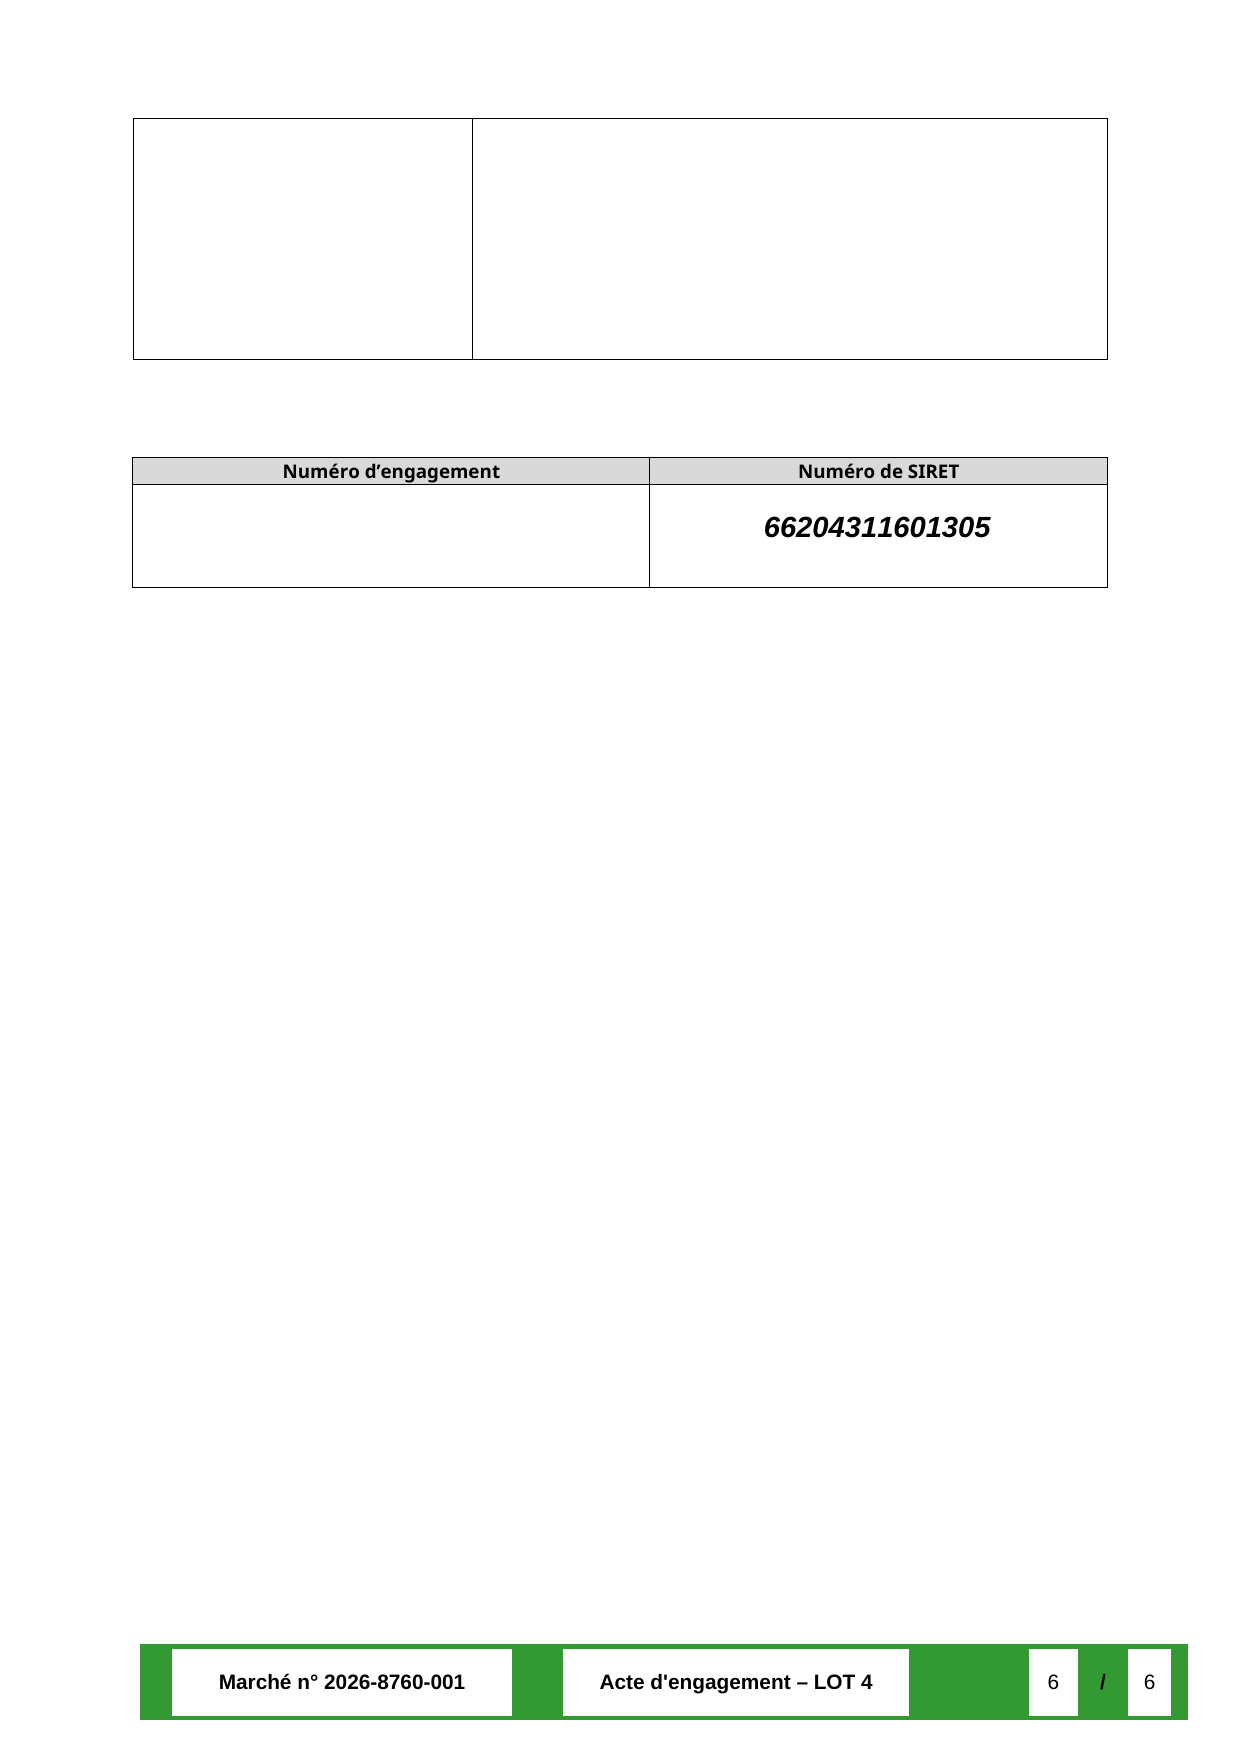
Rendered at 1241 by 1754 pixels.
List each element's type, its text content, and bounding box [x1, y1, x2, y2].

table_cell 66204311601305 [650, 485, 1107, 587]
table_cell [133, 485, 649, 587]
table_header Numéro de SIRET [650, 458, 1107, 484]
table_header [473, 119, 1107, 359]
table_header Numéro d’engagement [133, 458, 649, 484]
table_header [134, 119, 472, 359]
